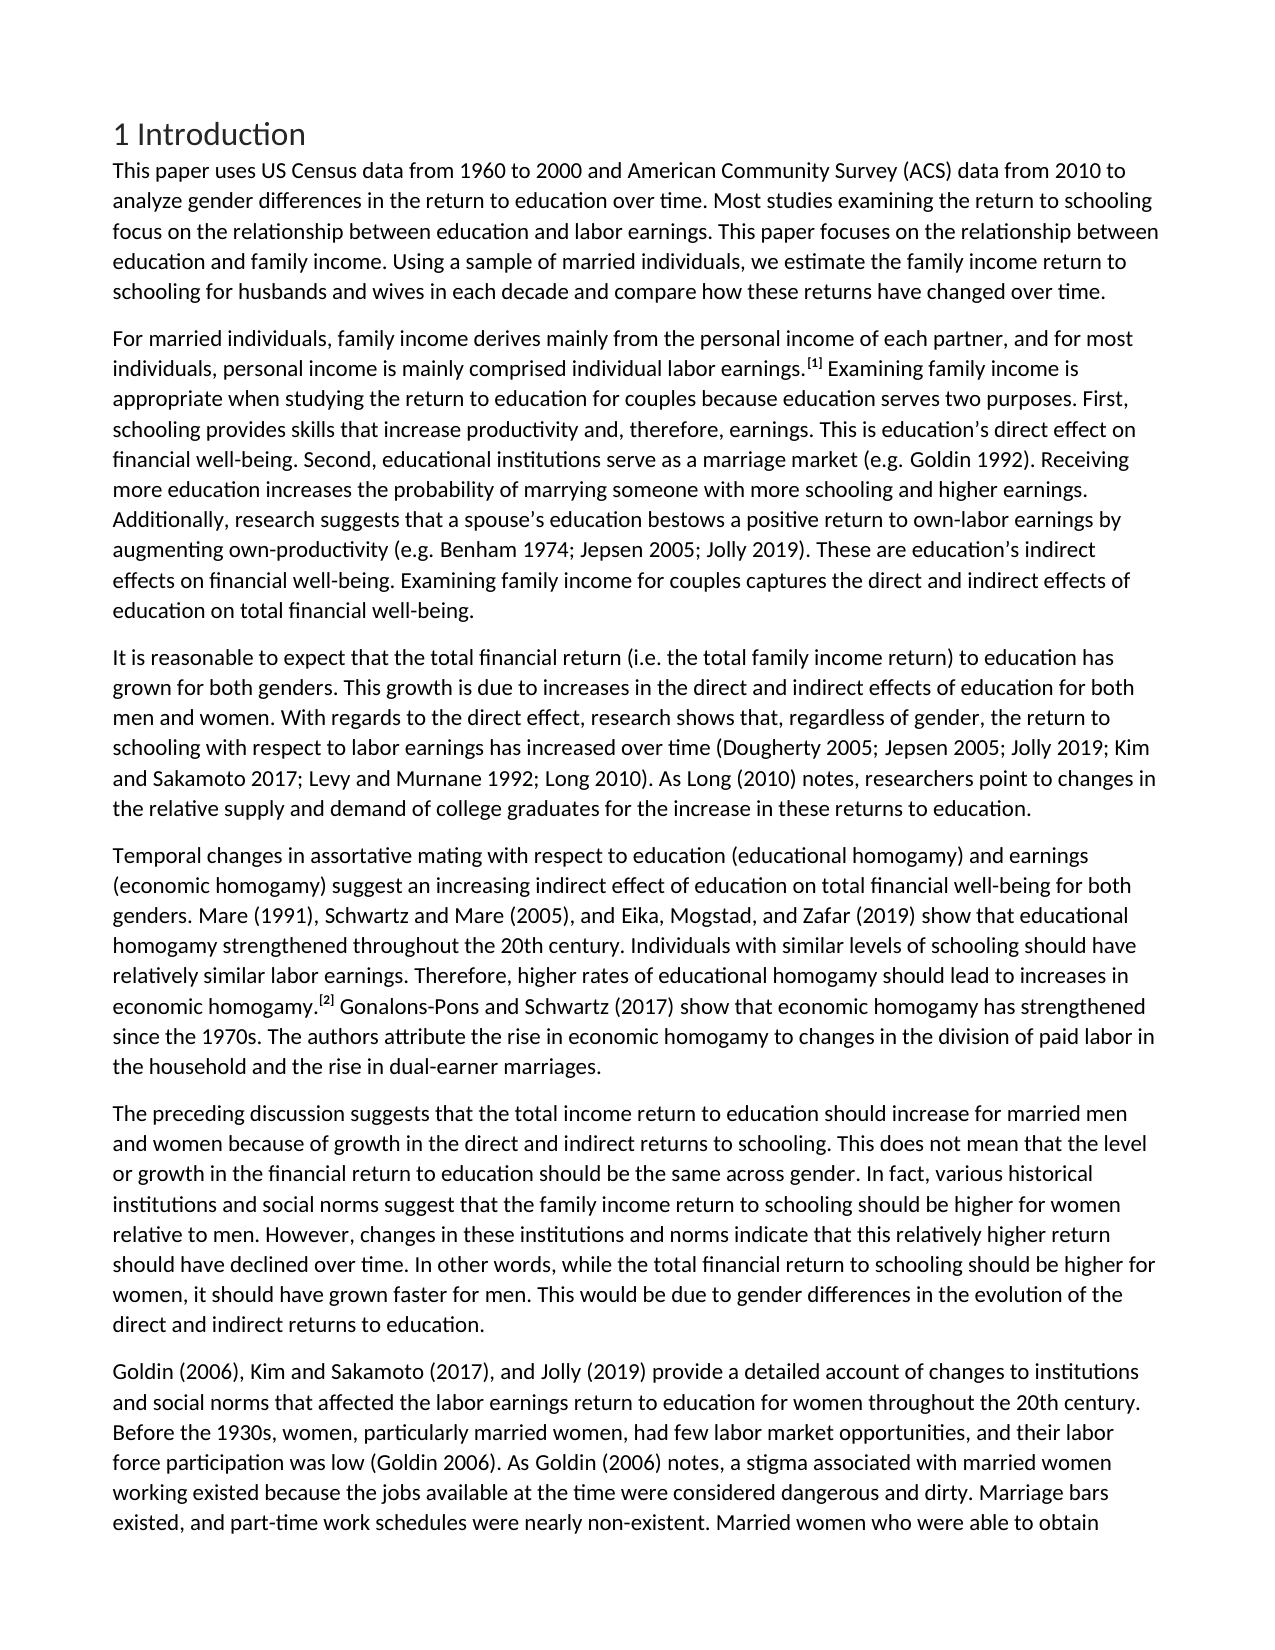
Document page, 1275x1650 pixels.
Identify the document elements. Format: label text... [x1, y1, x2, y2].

text Temporal changes in assortative mating with respect to education (educational homogamy) and earnings (economic homogamy) suggest an increasing indirect effect of education on total financial well-being for both genders. Mare (1991), Schwartz and Mare (2005), and Eika, Mogstad, and Zafar (2019) show that educational homogamy strengthened throughout the 20th century. Individuals with similar levels of schooling should have relatively similar labor earnings. Therefore, higher rates of educational homogamy should lead to increases in economic homogamy.[2] Gonalons-Pons and Schwartz (2017) show that economic homogamy has strengthened since the 1970s. The authors attribute the rise in economic homogamy to changes in the division of paid labor in the household and the rise in dual-earner marriages. [112, 841, 1162, 1080]
text The preceding discussion suggests that the total income return to education should increase for married men and women because of growth in the direct and indirect returns to schooling. This does not mean that the level or growth in the financial return to education should be the same across gender. In fact, various historical institutions and social norms suggest that the family income return to schooling should be higher for women relative to men. However, changes in these institutions and norms indicate that this relatively higher return should have declined over time. In other words, while the total financial return to schooling should be higher for women, it should have grown faster for men. This would be due to gender differences in the evolution of the direct and indirect returns to education. [112, 1099, 1162, 1339]
text For married individuals, family income derives mainly from the personal income of each partner, and for most individuals, personal income is mainly comprised individual labor earnings.[1] Examining family income is appropriate when studying the return to education for couples because education serves two purposes. First, schooling provides skills that increase productivity and, therefore, earnings. This is education’s direct effect on financial well-being. Second, educational institutions serve as a marriage market (e.g. Goldin 1992). Receiving more education increases the probability of marrying someone with more schooling and higher earnings. Additionally, research suggests that a spouse’s education bestows a positive return to own-labor earnings by augmenting own-productivity (e.g. Benham 1974; Jepsen 2005; Jolly 2019). These are education’s indirect effects on financial well-being. Examining family income for couples captures the direct and indirect effects of education on total financial well-being. [112, 324, 1162, 624]
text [112, 1357, 1162, 1537]
text It is reasonable to expect that the total financial return (i.e. the total family income return) to education has grown for both genders. This growth is due to increases in the direct and indirect effects of education for both men and women. With regards to the direct effect, research shows that, regardless of gender, the return to schooling with respect to labor earnings has increased over time (Dougherty 2005; Jepsen 2005; Jolly 2019; Kim and Sakamoto 2017; Levy and Murnane 1992; Long 2010). As Long (2010) notes, researchers point to changes in the relative supply and demand of college graduates for the increase in these returns to education. [112, 643, 1162, 822]
text This paper uses US Census data from 1960 to 2000 and American Community Survey (ACS) data from 2010 to analyze gender differences in the return to education over time. Most studies examining the return to schooling focus on the relationship between education and labor earnings. This paper focuses on the relationship between education and family income. Using a sample of married individuals, we estimate the family income return to schooling for husbands and wives in each decade and compare how these returns have changed over time. [112, 156, 1162, 305]
subtitle 1 Introduction [112, 112, 1162, 153]
